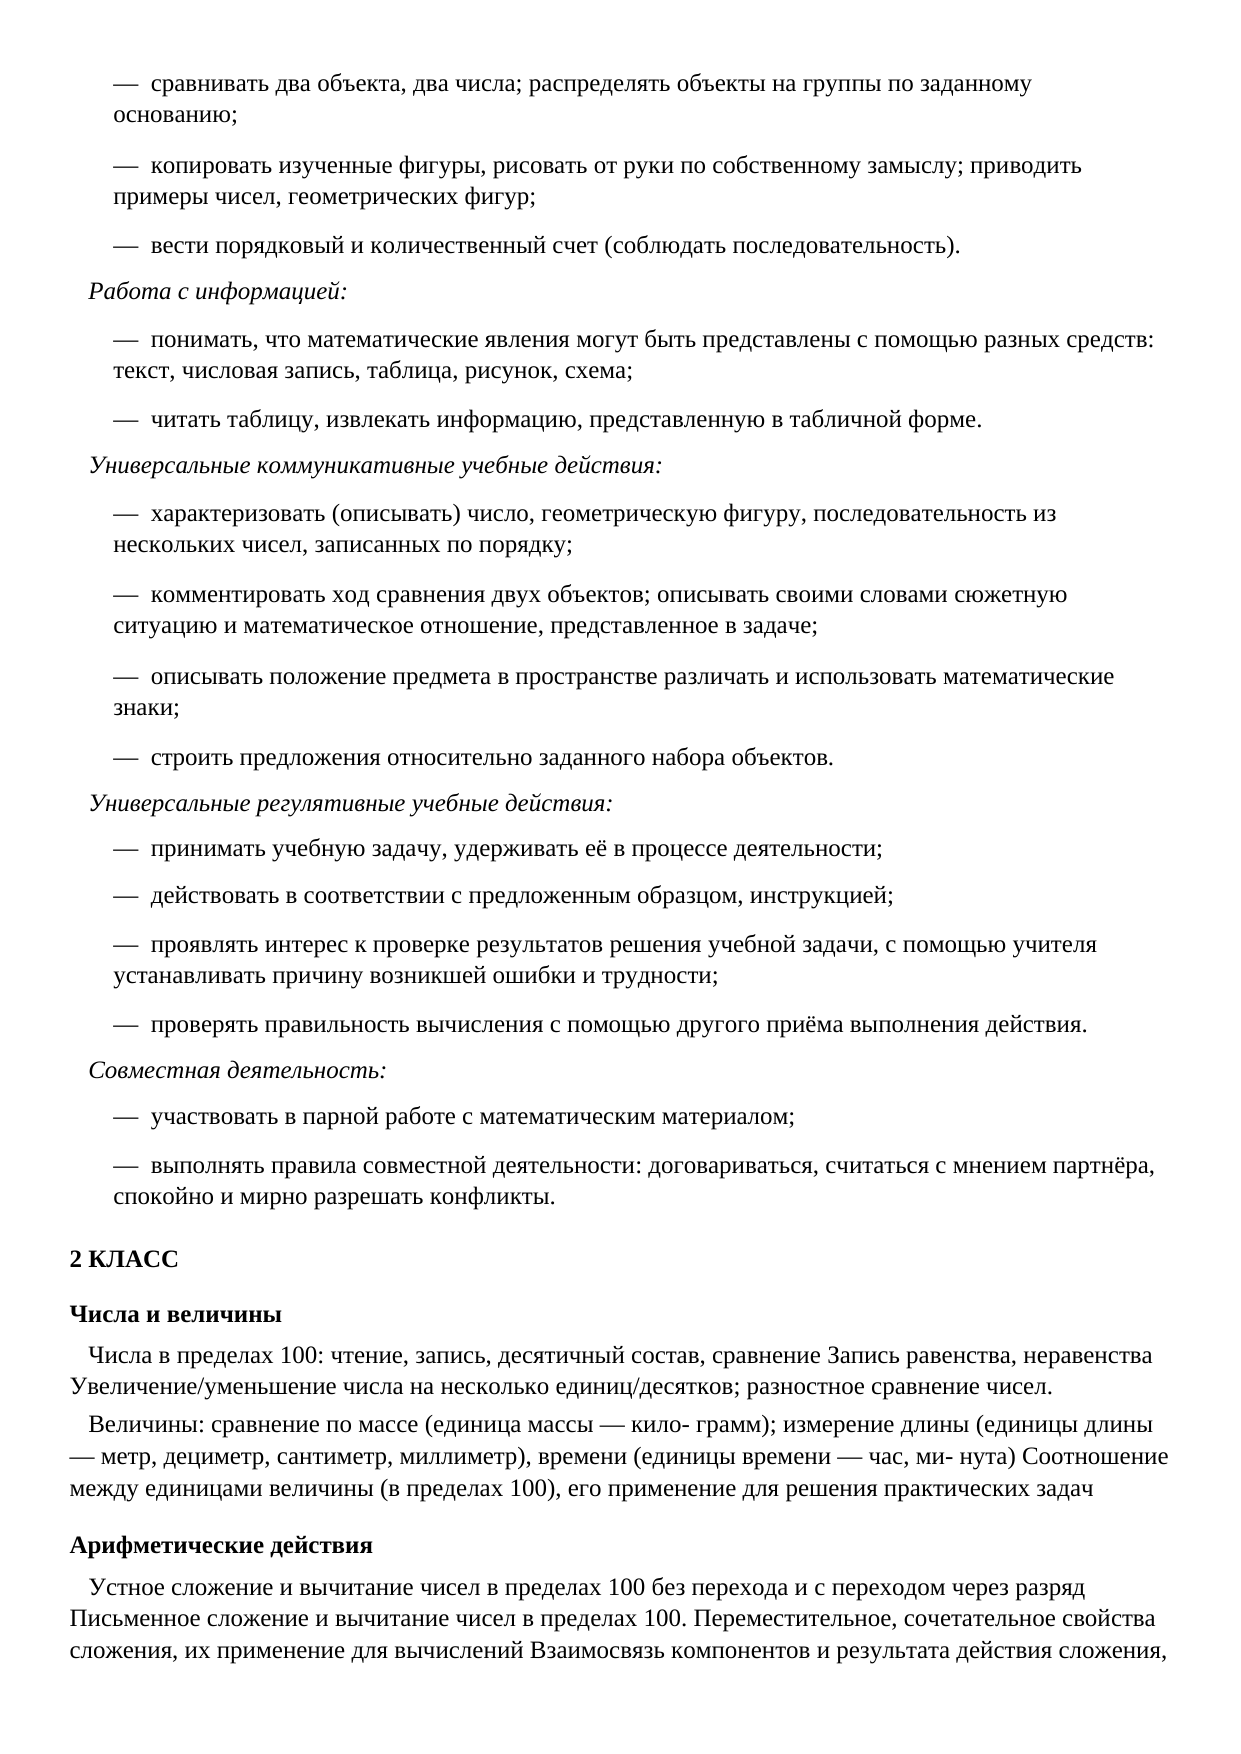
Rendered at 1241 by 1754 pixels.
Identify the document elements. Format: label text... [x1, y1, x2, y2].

text — вести порядковый и количественный счет (соблюдать последовательность). [113, 232, 1172, 259]
text — понимать, что математические явления могут быть представлены с помощью разных средств: текст, числовая запись, таблица, рисунок, схема; [113, 324, 1157, 383]
text — участвовать в парной работе с математическим материалом; [113, 1103, 1172, 1130]
text 2 КЛАСС [69, 1246, 1172, 1273]
text Числа и величины [69, 1300, 1172, 1327]
text — сравнивать два объекта, два числа; распределять объекты на группы по заданному основанию; [113, 68, 1037, 128]
text — характеризовать (описывать) число, геометрическую фигуру, последовательность из нескольких чисел, записанных по порядку; [113, 498, 1067, 557]
text — выполнять правила совместной деятельности: договариваться, считаться с мнением партнёра, спокойно и мирно разрешать конфликты. [113, 1150, 1157, 1210]
text — действовать в соответствии с предложенным образцом, инструкцией; [113, 882, 1172, 909]
text Совместная деятельность: [88, 1057, 1172, 1084]
text Величины: сравнение по массе (единица массы — кило- грамм); измерение длины (единицы длины— метр, дециметр, сантиметр, миллиметр), времени (единицы времени — час, ми- нута) Соотношение между единицами величины (в пределах 100), его применение для решения практических задач [69, 1409, 1172, 1502]
text — читать таблицу, извлекать информацию, представленную в табличной форме. [113, 406, 1172, 433]
text Универсальные коммуникативные учебные действия: [88, 452, 1172, 479]
text — описывать положение предмета в пространстве различать и использовать математические знаки; [113, 661, 1127, 721]
text Арифметические действия [69, 1532, 1172, 1559]
text Устное сложение и вычитание чисел в пределах 100 без перехода и с переходом через разряд Письменное сложение и вычитание чисел в пределах 100. Переместительное, сочетательное свойства сложения, их применение для вычислений Взаимосвязь компонентов и результата действия сложения, [69, 1572, 1172, 1664]
text Работа с информацией: [88, 278, 1172, 305]
text — принимать учебную задачу, удерживать её в процессе деятельности; [113, 835, 1172, 862]
text — комментировать ход сравнения двух объектов; описывать своими словами сюжетную ситуацию и математическое отношение, представленное в задаче; [113, 579, 1082, 639]
text — копировать изученные фигуры, рисовать от руки по собственному замыслу; приводить примеры чисел, геометрических фигур; [113, 150, 1097, 210]
text — строить предложения относительно заданного набора объектов. [113, 743, 1172, 771]
text Универсальные регулятивные учебные действия: [88, 789, 1172, 816]
text — проверять правильность вычисления с помощью другого приёма выполнения действия. [113, 1011, 1172, 1038]
text — проявлять интерес к проверке результатов решения учебной задачи, с помощью учителя устанавливать причину возникшей ошибки и трудности; [113, 929, 1112, 989]
text Числа в пределах 100: чтение, запись, десятичный состав, сравнение Запись равенства, неравенства Увеличение/уменьшение числа на несколько единиц/десятков; разностное сравнение чисел. [69, 1340, 1157, 1399]
